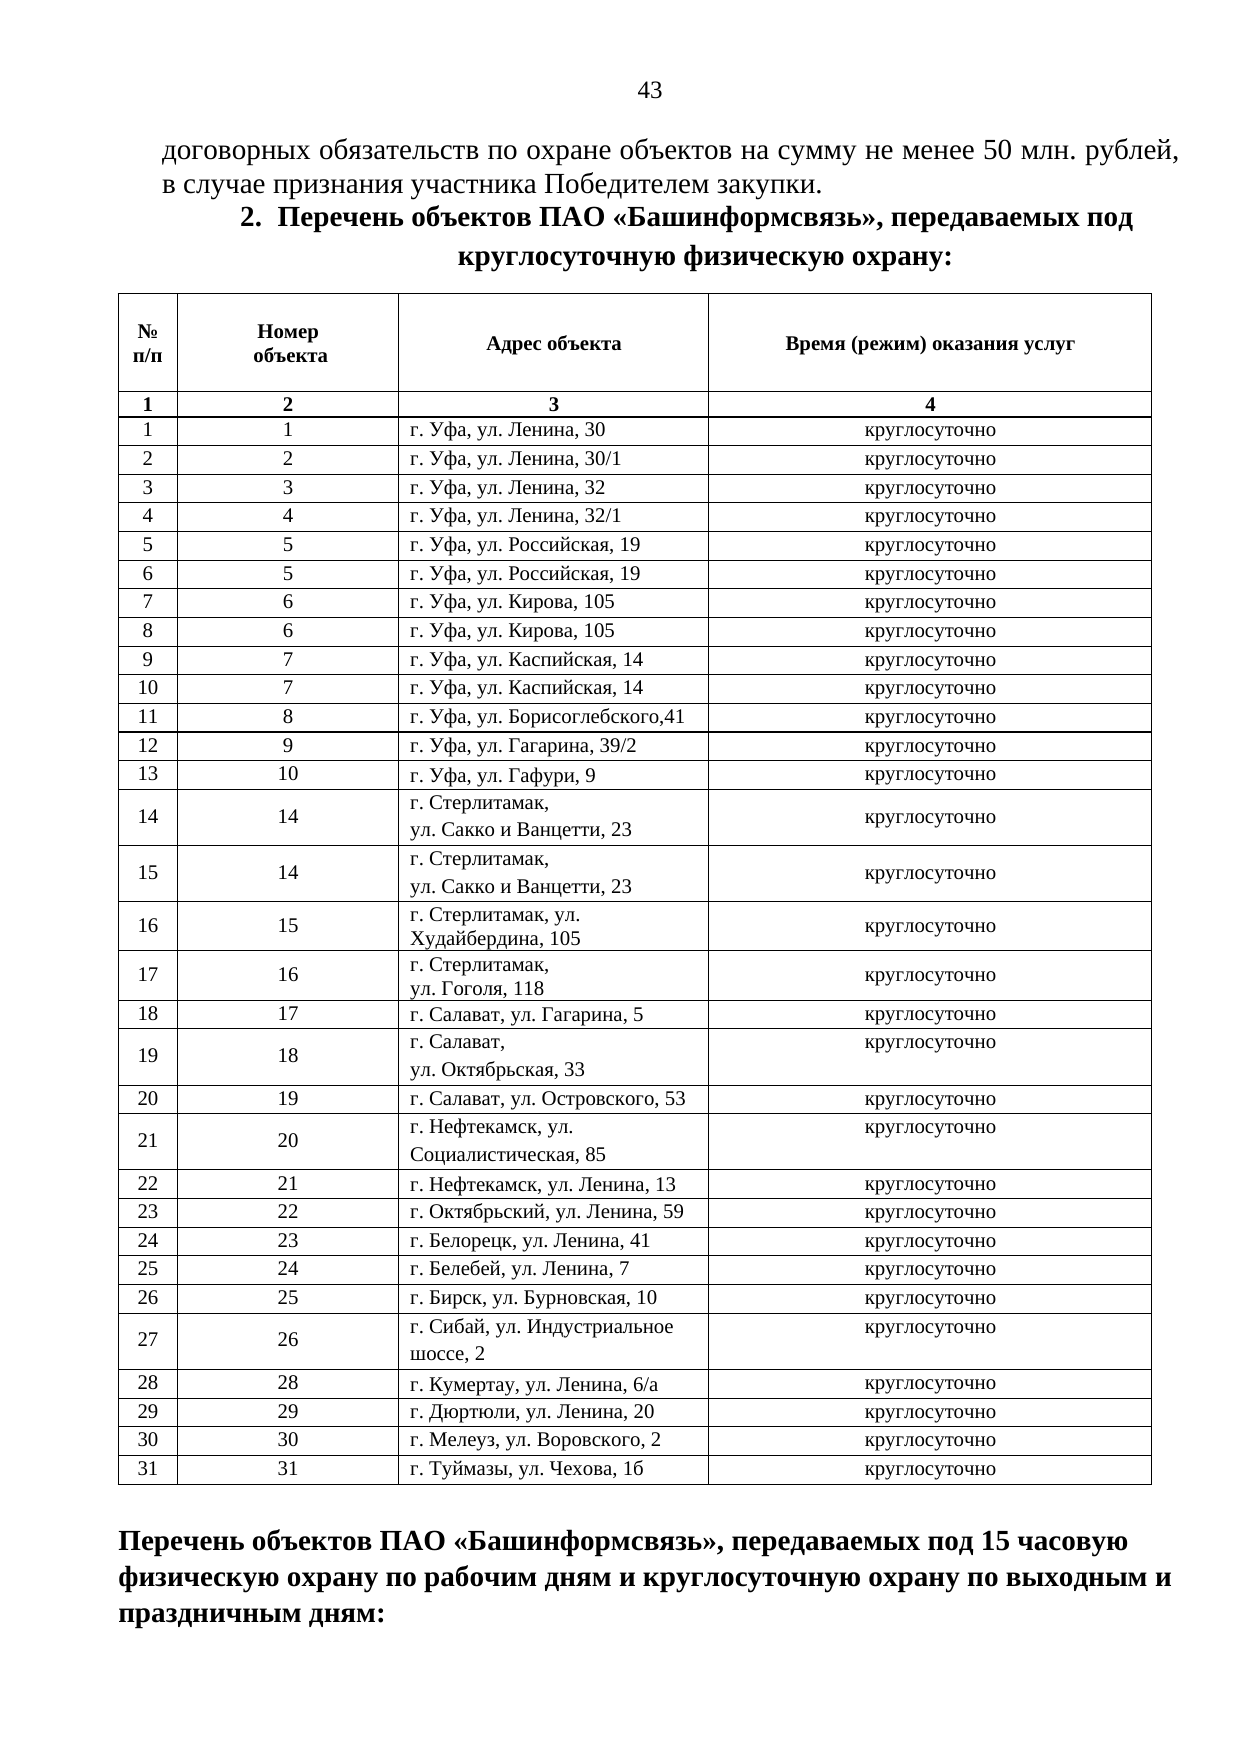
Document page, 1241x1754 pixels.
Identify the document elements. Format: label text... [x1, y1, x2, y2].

table_header Адрес объекта [399, 294, 708, 391]
table_cell 9 [119, 647, 177, 674]
table_cell 25 [178, 1285, 398, 1313]
table_cell 7 [119, 589, 177, 617]
table_cell 6 [178, 589, 398, 617]
table_cell 23 [119, 1199, 177, 1227]
table_cell 5 [119, 532, 177, 559]
table_cell г. Салават, ул. Октябрьская, 33 [399, 1029, 708, 1084]
table_cell 16 [119, 902, 177, 950]
table_cell 19 [119, 1029, 177, 1084]
table_cell круглосуточно [709, 1170, 1151, 1198]
table_cell круглосуточно [709, 1399, 1151, 1426]
table_cell круглосуточно [709, 1256, 1151, 1284]
table_cell г. Туймазы, ул. Чехова, 1б [399, 1456, 708, 1483]
table_cell 7 [178, 675, 398, 703]
table_cell 7 [178, 647, 398, 674]
table_header Время (режим) оказания услуг [709, 294, 1151, 391]
table_cell 28 [178, 1370, 398, 1397]
table_cell 3 [178, 475, 398, 502]
table_cell круглосуточно [709, 1029, 1151, 1084]
table_cell 21 [178, 1170, 398, 1198]
table_cell круглосуточно [709, 1456, 1151, 1483]
text Перечень объектов ПАО «Башинформсвязь», передаваемых под 15 часовую физическую охрану по рабочим дням и круглосуточную охрану по выходным и праздничным дням: [118, 1523, 1181, 1629]
table_cell круглосуточно [709, 761, 1151, 789]
table_cell 5 [178, 561, 398, 588]
table_cell 1 [178, 418, 398, 445]
table_cell г. Бирск, ул. Бурновская, 10 [399, 1285, 708, 1313]
table_cell г. Уфа, ул. Российская, 19 [399, 561, 708, 588]
table_cell круглосуточно [709, 846, 1151, 901]
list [162, 132, 1181, 199]
table_cell круглосуточно [709, 733, 1151, 760]
list Перечень объектов ПАО «Башинформсвязь», передаваемых под круглосуточную физическую охрану: [192, 199, 1181, 272]
table_cell 28 [119, 1370, 177, 1397]
table_cell г. Нефтекамск, ул. Ленина, 13 [399, 1170, 708, 1198]
table_cell 1 [119, 392, 177, 416]
table_cell круглосуточно [709, 647, 1151, 674]
table_cell круглосуточно [709, 1114, 1151, 1169]
table_cell круглосуточно [709, 1370, 1151, 1397]
table_cell 2 [178, 446, 398, 474]
table_cell круглосуточно [709, 475, 1151, 502]
table_cell г. Стерлитамак, ул. Сакко и Ванцетти, 23 [399, 790, 708, 845]
table_cell г. Уфа, ул. Российская, 19 [399, 532, 708, 559]
table_cell круглосуточно [709, 532, 1151, 559]
table_cell г. Стерлитамак, ул. Сакко и Ванцетти, 23 [399, 846, 708, 901]
table_cell 31 [178, 1456, 398, 1483]
table_cell г. Уфа, ул. Борисоглебского,41 [399, 704, 708, 731]
table_cell 22 [119, 1170, 177, 1198]
table_cell круглосуточно [709, 1228, 1151, 1255]
table_cell 2 [119, 446, 177, 474]
table_cell 19 [178, 1086, 398, 1113]
table_cell 22 [178, 1199, 398, 1227]
table_cell 24 [178, 1256, 398, 1284]
table_cell 14 [178, 846, 398, 901]
table_cell 8 [178, 704, 398, 731]
table_cell г. Уфа, ул. Каспийская, 14 [399, 647, 708, 674]
table_cell 14 [178, 790, 398, 845]
table_cell 13 [119, 761, 177, 789]
table_cell г. Уфа, ул. Гагарина, 39/2 [399, 733, 708, 760]
table_cell круглосуточно [709, 561, 1151, 588]
table_cell 11 [119, 704, 177, 731]
table_cell г. Октябрьский, ул. Ленина, 59 [399, 1199, 708, 1227]
table_cell г. Уфа, ул. Кирова, 105 [399, 618, 708, 646]
table_cell г. Уфа, ул. Ленина, 30 [399, 418, 708, 445]
table_cell 12 [119, 733, 177, 760]
table_cell 9 [178, 733, 398, 760]
table_cell г. Уфа, ул. Кирова, 105 [399, 589, 708, 617]
table_cell г. Уфа, ул. Гафури, 9 [399, 761, 708, 789]
table_cell круглосуточно [709, 704, 1151, 731]
table_cell 23 [178, 1228, 398, 1255]
table_cell г. Сибай, ул. Индустриальное шоссе, 2 [399, 1314, 708, 1369]
table_cell 17 [178, 1001, 398, 1028]
table_cell круглосуточно [709, 589, 1151, 617]
table_cell 3 [399, 392, 708, 416]
table_cell 8 [119, 618, 177, 646]
table_cell 26 [119, 1285, 177, 1313]
table_cell 26 [178, 1314, 398, 1369]
table_cell 2 [178, 392, 398, 416]
table_cell круглосуточно [709, 675, 1151, 703]
table_cell 29 [178, 1399, 398, 1426]
table_cell 15 [178, 902, 398, 950]
table_cell 1 [119, 418, 177, 445]
table_cell 4 [119, 503, 177, 531]
table_cell г. Уфа, ул. Ленина, 30/1 [399, 446, 708, 474]
table_cell 20 [178, 1114, 398, 1169]
table_cell г. Белорецк, ул. Ленина, 41 [399, 1228, 708, 1255]
table_cell г. Стерлитамак, ул. Гоголя, 118 [399, 951, 708, 999]
table_cell 30 [119, 1427, 177, 1455]
table_cell 10 [119, 675, 177, 703]
table_cell 5 [178, 532, 398, 559]
table_cell круглосуточно [709, 418, 1151, 445]
table_cell 18 [119, 1001, 177, 1028]
table_cell 25 [119, 1256, 177, 1284]
table_header № п/п [119, 294, 177, 391]
table_cell г. Уфа, ул. Каспийская, 14 [399, 675, 708, 703]
table_cell круглосуточно [709, 951, 1151, 999]
table_cell 27 [119, 1314, 177, 1369]
table_cell 16 [178, 951, 398, 999]
table_cell 15 [119, 846, 177, 901]
table_cell круглосуточно [709, 1086, 1151, 1113]
table_cell г. Уфа, ул. Ленина, 32/1 [399, 503, 708, 531]
table_cell круглосуточно [709, 790, 1151, 845]
table_header Номер объекта [178, 294, 398, 391]
table_cell 4 [178, 503, 398, 531]
table_cell 21 [119, 1114, 177, 1169]
table_cell 6 [178, 618, 398, 646]
table_cell г. Нефтекамск, ул. Социалистическая, 85 [399, 1114, 708, 1169]
table_cell г. Дюртюли, ул. Ленина, 20 [399, 1399, 708, 1426]
table_cell круглосуточно [709, 1001, 1151, 1028]
table_cell круглосуточно [709, 503, 1151, 531]
table_cell круглосуточно [709, 1314, 1151, 1369]
table_cell г. Кумертау, ул. Ленина, 6/а [399, 1370, 708, 1397]
table_cell круглосуточно [709, 1427, 1151, 1455]
table_cell круглосуточно [709, 446, 1151, 474]
table_cell 31 [119, 1456, 177, 1483]
table_cell 6 [119, 561, 177, 588]
table_cell 18 [178, 1029, 398, 1084]
table_cell г. Уфа, ул. Ленина, 32 [399, 475, 708, 502]
table_cell 24 [119, 1228, 177, 1255]
table_cell г. Салават, ул. Островского, 53 [399, 1086, 708, 1113]
table_cell 29 [119, 1399, 177, 1426]
table_cell 30 [178, 1427, 398, 1455]
table_cell г. Белебей, ул. Ленина, 7 [399, 1256, 708, 1284]
table_cell 14 [119, 790, 177, 845]
table_cell круглосуточно [709, 1199, 1151, 1227]
table_cell круглосуточно [709, 618, 1151, 646]
table_cell 4 [709, 392, 1151, 416]
table_cell г. Стерлитамак, ул. Худайбердина, 105 [399, 902, 708, 950]
table_cell 3 [119, 475, 177, 502]
table_cell г. Мелеуз, ул. Воровского, 2 [399, 1427, 708, 1455]
table_cell 20 [119, 1086, 177, 1113]
table_cell г. Салават, ул. Гагарина, 5 [399, 1001, 708, 1028]
table_cell круглосуточно [709, 902, 1151, 950]
table_cell 17 [119, 951, 177, 999]
table_cell 10 [178, 761, 398, 789]
table_cell круглосуточно [709, 1285, 1151, 1313]
